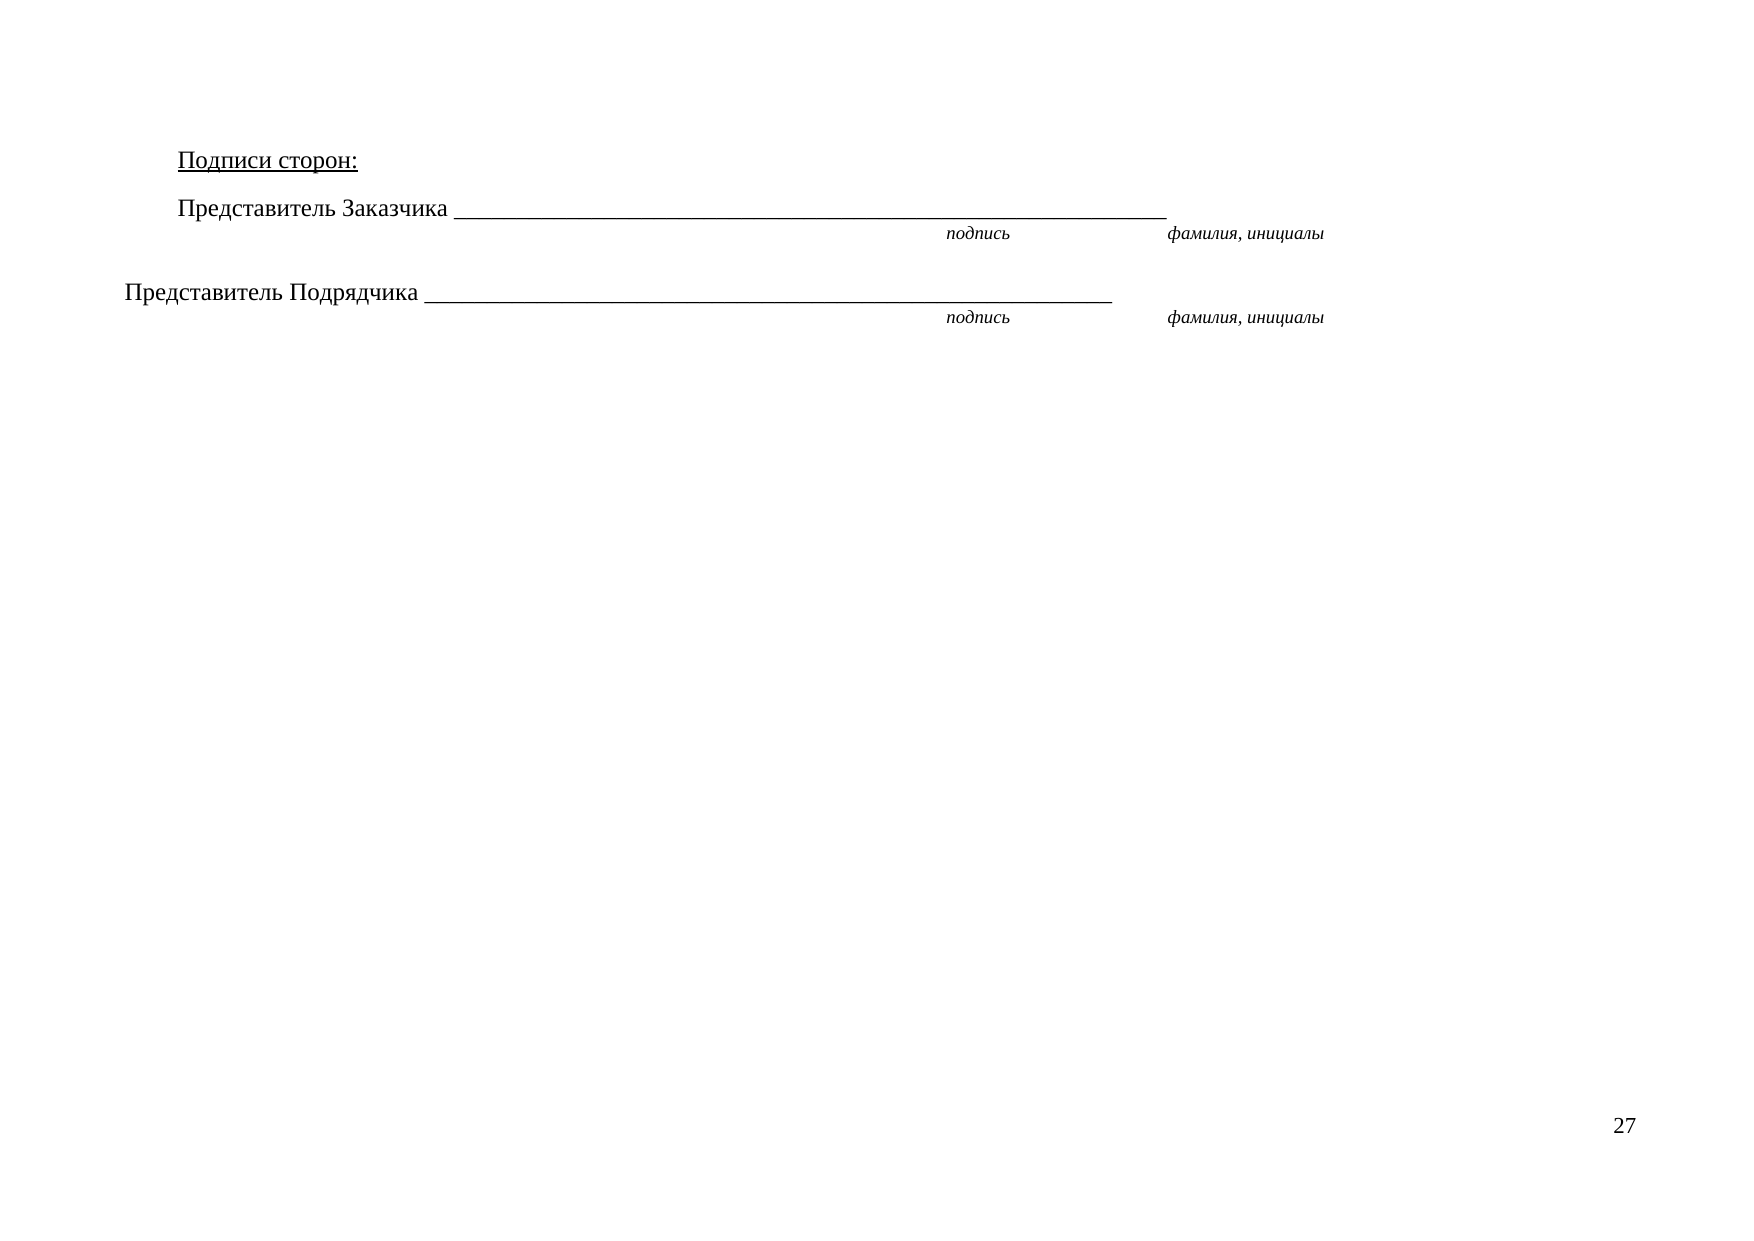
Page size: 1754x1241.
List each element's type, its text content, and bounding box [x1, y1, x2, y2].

text подпись фамилия, инициалы [561, 306, 1636, 327]
text Представитель Заказчика _________________________________________________________ [133, 193, 1636, 222]
text Подписи сторон: [118, 145, 1636, 174]
text Представитель Подрядчика _______________________________________________________ [118, 277, 1636, 306]
text подпись фамилия, инициалы [561, 222, 1636, 243]
